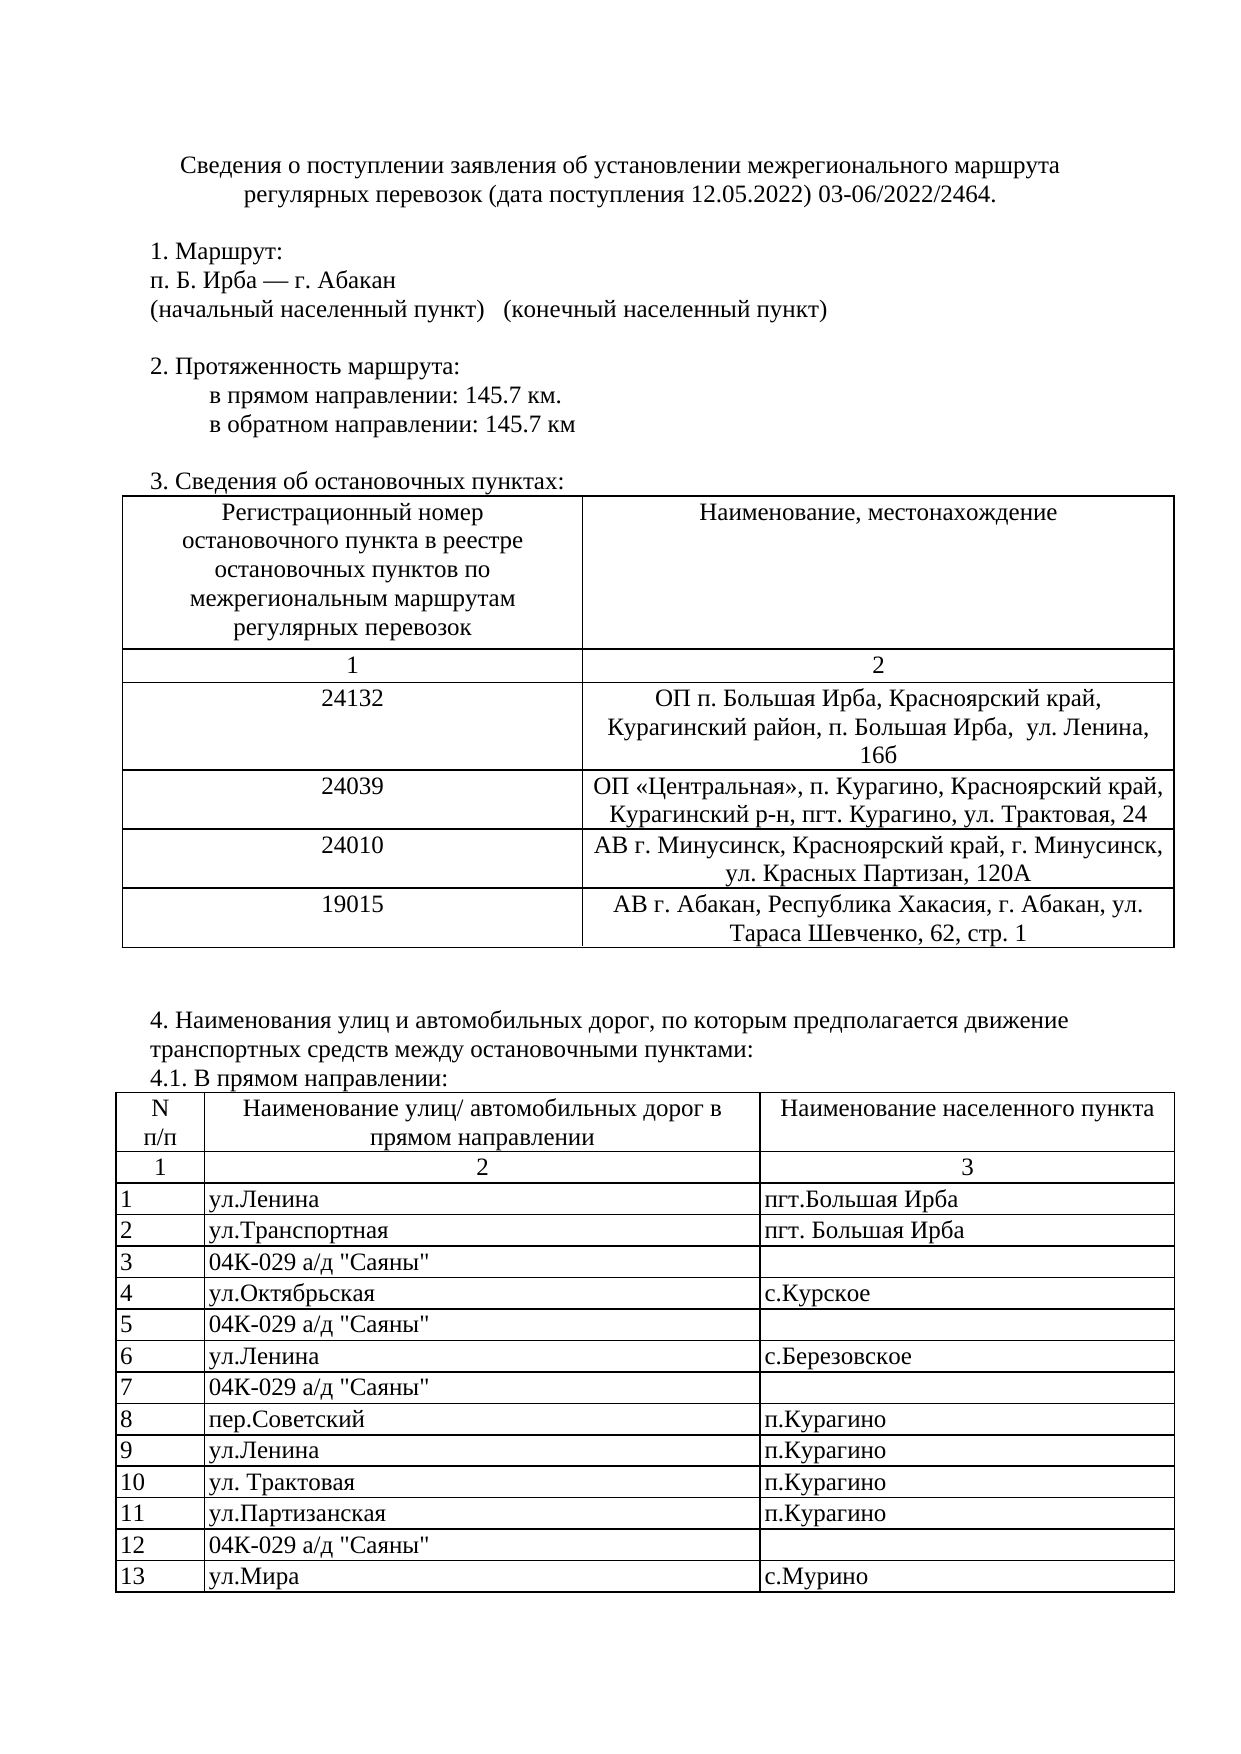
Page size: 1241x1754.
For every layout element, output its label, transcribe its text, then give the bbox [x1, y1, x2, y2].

table_cell 7 [117, 1373, 204, 1402]
table_cell ОП п. Большая Ирба, Красноярский край, Курагинский район, п. Большая Ирба, ул. Ленина, 16б [583, 683, 1173, 769]
table_cell 2 [117, 1215, 204, 1245]
table_cell ул.Ленина [205, 1436, 759, 1465]
table_cell [761, 1247, 1174, 1277]
table_header Наименование, местонахождение [583, 497, 1173, 648]
table_cell 1 [117, 1184, 204, 1214]
text 1. Маршрут: [150, 236, 1090, 265]
table_header Наименование населенного пункта [761, 1093, 1174, 1151]
table_cell п.Курагино [761, 1467, 1174, 1497]
table_cell [761, 1530, 1174, 1560]
table_cell пгт.Большая Ирба [761, 1184, 1174, 1214]
text в обратном направлении: 145.7 км [150, 409, 1090, 437]
table_cell 6 [117, 1341, 204, 1371]
table_cell пгт. Большая Ирба [761, 1215, 1174, 1245]
text Сведения о поступлении заявления об установлении межрегионального маршрута регулярных перевозок (дата поступления 12.05.2022) 03-06/2022/2464. [150, 150, 1090, 207]
table_header Регистрационный номер остановочного пункта в реестре остановочных пунктов по межрегиональным маршрутам регулярных перевозок [123, 497, 582, 648]
table_cell с.Березовское [761, 1341, 1174, 1371]
table_cell 12 [117, 1530, 204, 1560]
text 3. Сведения об остановочных пунктах: [150, 466, 1090, 495]
table_cell 11 [117, 1498, 204, 1528]
table_cell ул.Ленина [205, 1341, 759, 1371]
text 4.1. В прямом направлении: [150, 1063, 1090, 1092]
table_cell с.Мурино [761, 1561, 1174, 1591]
table_cell АВ г. Абакан, Республика Хакасия, г. Абакан, ул. Тараса Шевченко, 62, стр. 1 [583, 889, 1173, 946]
table_cell [761, 1373, 1174, 1402]
table_cell [761, 1310, 1174, 1339]
table_cell ул.Октябрьская [205, 1278, 759, 1308]
table_cell 10 [117, 1467, 204, 1497]
table_cell АВ г. Минусинск, Красноярский край, г. Минусинск, ул. Красных Партизан, 120А [583, 830, 1173, 887]
table_cell 24132 [123, 683, 582, 769]
table_cell 3 [761, 1152, 1174, 1182]
table_cell ОП «Центральная», п. Курагино, Красноярский край, Курагинский р-н, пгт. Курагино, ул. Трактовая, 24 [583, 771, 1173, 828]
table_cell 04К-029 а/д "Саяны" [205, 1530, 759, 1560]
table_cell пер.Советский [205, 1404, 759, 1434]
table_cell п.Курагино [761, 1436, 1174, 1465]
table_cell 5 [117, 1310, 204, 1339]
table_cell 19015 [123, 889, 582, 946]
table_cell ул.Мира [205, 1561, 759, 1591]
table_cell ул.Ленина [205, 1184, 759, 1214]
table_cell 24010 [123, 830, 582, 887]
text п. Б. Ирба — г. Абакан [150, 265, 1090, 294]
table_cell с.Курское [761, 1278, 1174, 1308]
table_cell 2 [205, 1152, 759, 1182]
table_cell 4 [117, 1278, 204, 1308]
table_cell ул. Трактовая [205, 1467, 759, 1497]
text 4. Наименования улиц и автомобильных дорог, по которым предполагается движение транспортных средств между остановочными пунктами: [150, 1005, 1090, 1063]
table_cell ул.Партизанская [205, 1498, 759, 1528]
table_cell 04К-029 а/д "Саяны" [205, 1310, 759, 1339]
table_cell 13 [117, 1561, 204, 1591]
table_cell 9 [117, 1436, 204, 1465]
table_cell 04К-029 а/д "Саяны" [205, 1247, 759, 1277]
table_cell 3 [117, 1247, 204, 1277]
table_cell 24039 [123, 771, 582, 828]
text (начальный населенный пункт) (конечный населенный пункт) [150, 294, 1090, 322]
table_cell 04К-029 а/д "Саяны" [205, 1373, 759, 1402]
table_cell 8 [117, 1404, 204, 1434]
table_cell п.Курагино [761, 1404, 1174, 1434]
table_header N п/п [117, 1093, 204, 1151]
text в прямом направлении: 145.7 км. [150, 380, 1090, 409]
table_cell п.Курагино [761, 1498, 1174, 1528]
text 2. Протяженность маршрута: [150, 351, 1090, 380]
table_cell 1 [117, 1152, 204, 1182]
table_cell ул.Транспортная [205, 1215, 759, 1245]
table_cell 2 [583, 650, 1173, 681]
table_header Наименование улиц/ автомобильных дорог в прямом направлении [205, 1093, 759, 1151]
table_cell 1 [123, 650, 582, 681]
